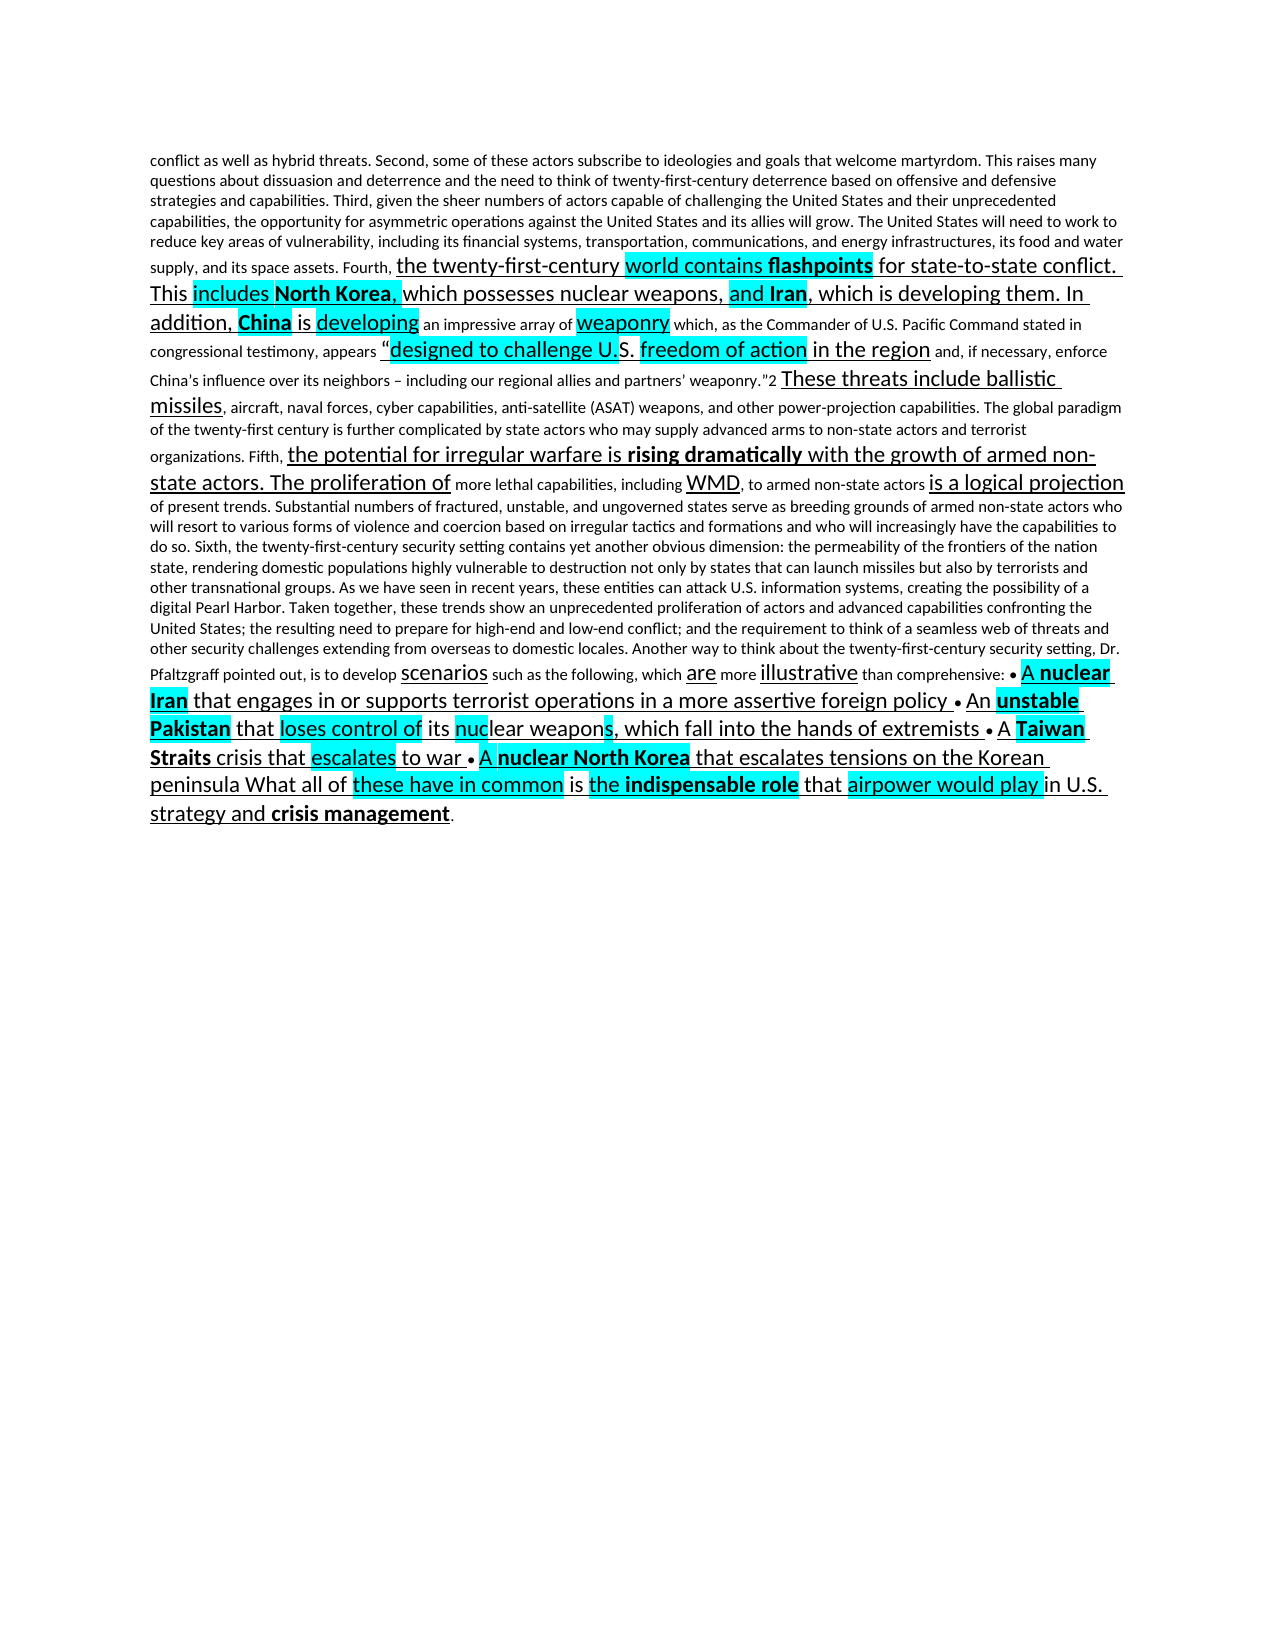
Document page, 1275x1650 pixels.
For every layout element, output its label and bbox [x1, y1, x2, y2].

text [150, 150, 1125, 827]
